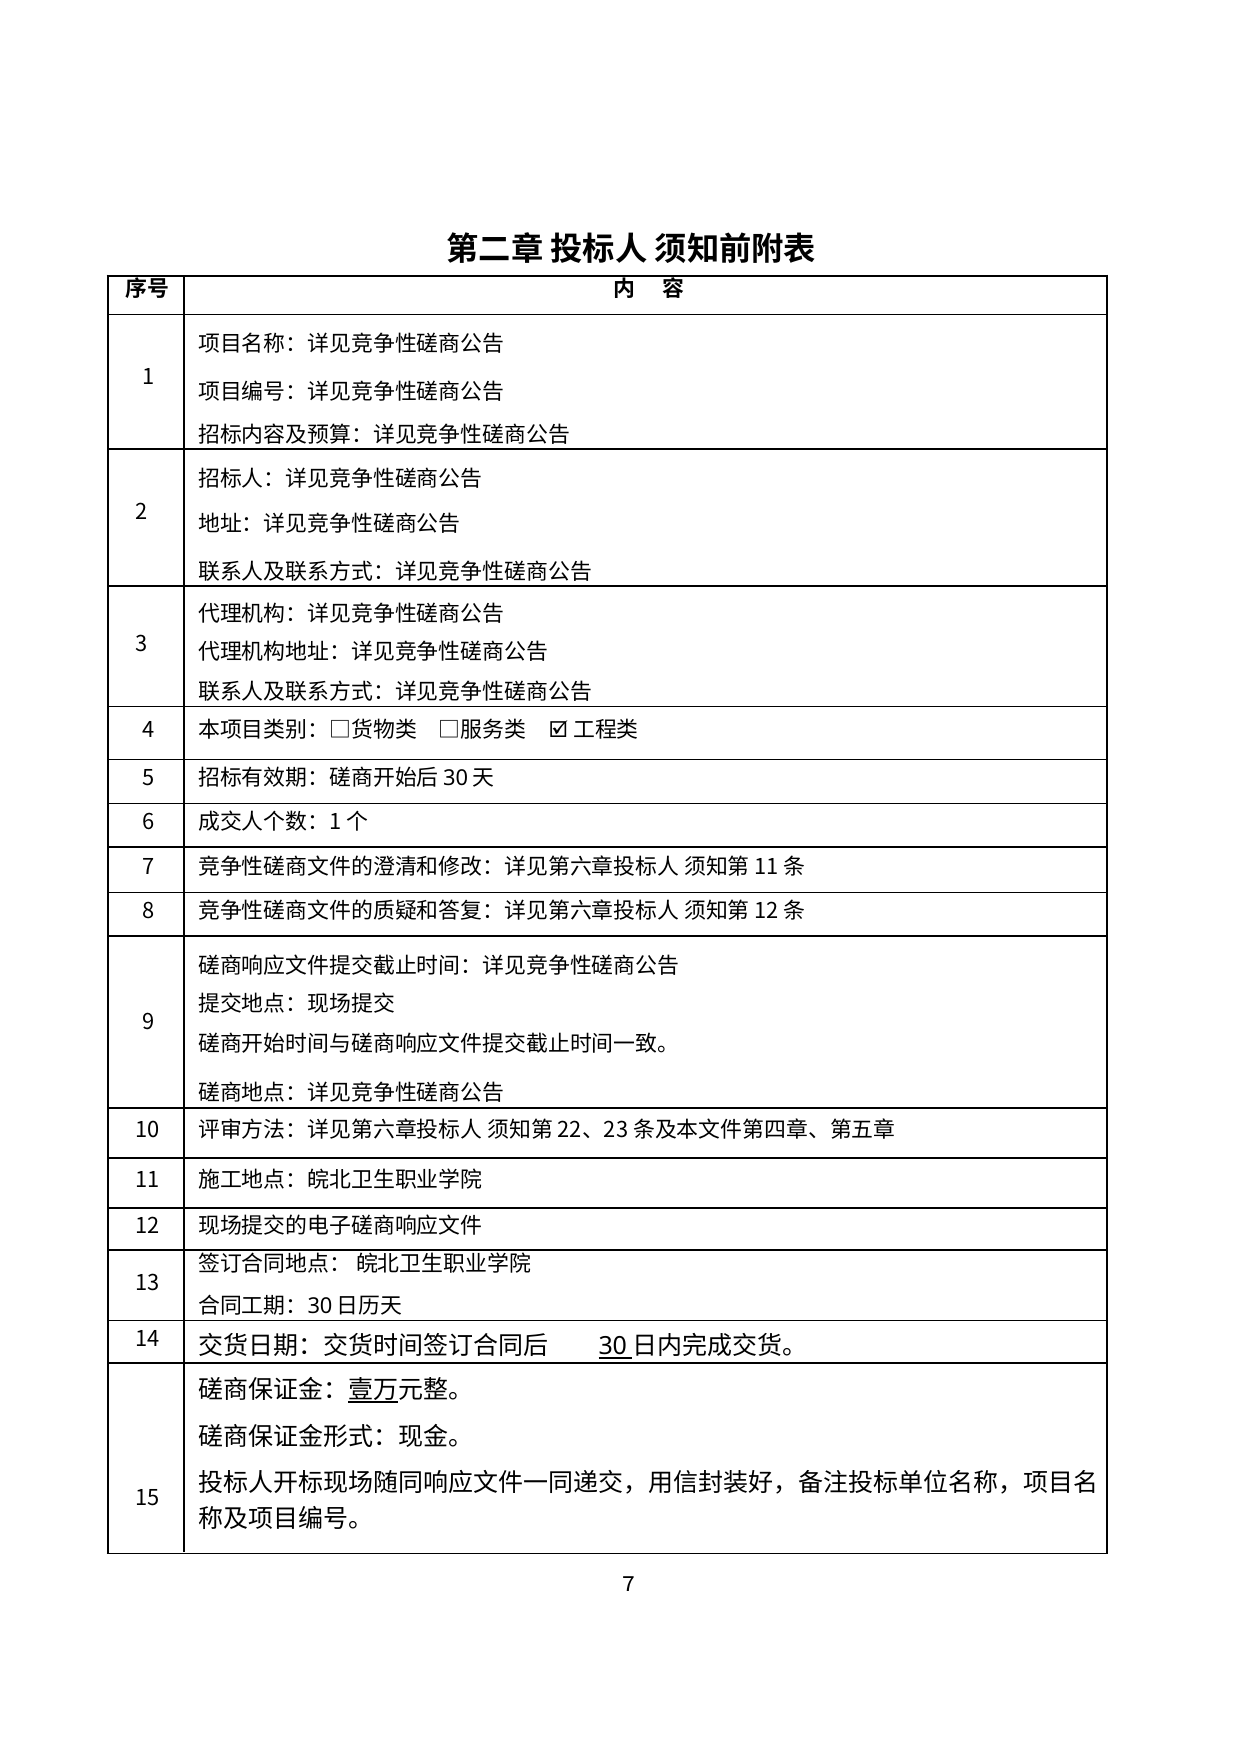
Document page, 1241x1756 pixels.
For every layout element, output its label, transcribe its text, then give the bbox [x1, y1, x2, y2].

table_cell 15 [109, 1364, 183, 1552]
table_cell 12 [109, 1209, 183, 1249]
table_cell 磋商响应文件提交截止时间：详见竞争性磋商公告提交地点：现场提交 磋商开始时间与磋商响应文件提交截止时间一致。 磋商地点：详见竞争性磋商公告 [185, 937, 1106, 1107]
table_header 内 容 [185, 277, 1106, 314]
table_cell 签订合同地点： 皖北卫生职业学院 合同工期：30日历天 [185, 1251, 1106, 1319]
table_cell 评审方法：详见第六章投标人 须知第 22、23 条及本文件第四章、第五章 [185, 1109, 1106, 1157]
table_cell 7 [109, 848, 183, 892]
table_cell 招标有效期：磋商开始后30 天 [185, 760, 1106, 802]
table_cell 1 [109, 315, 183, 448]
table_cell 8 [109, 893, 183, 935]
table_cell 招标人：详见竞争性磋商公告地址：详见竞争性磋商公告 联系人及联系方式：详见竞争性磋商公告 [185, 450, 1106, 585]
table_cell 代理机构：详见竞争性磋商公告 代理机构地址：详见竞争性磋商公告 联系人及联系方式：详见竞争性磋商公告 [185, 587, 1106, 706]
table_cell 13 [109, 1251, 183, 1319]
table_cell 6 [109, 804, 183, 846]
table_cell 项目名称：详见竞争性磋商公告项目编号：详见竞争性磋商公告 招标内容及预算：详见竞争性磋商公告 [185, 315, 1106, 448]
table_cell 10 [109, 1109, 183, 1157]
table_cell 14 [109, 1321, 183, 1362]
table_cell 竞争性磋商文件的澄清和修改：详见第六章投标人 须知第 11 条 [185, 848, 1106, 892]
table_cell 2 [109, 450, 183, 585]
table_cell 现场提交的电子磋商响应文件 [185, 1209, 1106, 1249]
table_cell 4 [109, 707, 183, 759]
table_cell 9 [109, 937, 183, 1107]
table_cell 交货日期：交货时间签订合同后 30日内完成交货。 [185, 1321, 1106, 1362]
table_cell 竞争性磋商文件的质疑和答复：详见第六章投标人 须知第 12 条 [185, 893, 1106, 935]
table_cell 5 [109, 760, 183, 802]
table_cell 11 [109, 1159, 183, 1207]
subtitle 第二章 投标人 须知前附表 [116, 223, 1146, 269]
table_cell 本项目类别：□货物类 □服务类 工程类 [185, 707, 1106, 759]
table_cell 3 [109, 587, 183, 706]
table_cell 成交人个数：1 个 [185, 804, 1106, 846]
table_cell 施工地点：皖北卫生职业学院 [185, 1159, 1106, 1207]
table_header 序号 [109, 277, 183, 314]
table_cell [185, 1364, 1106, 1552]
